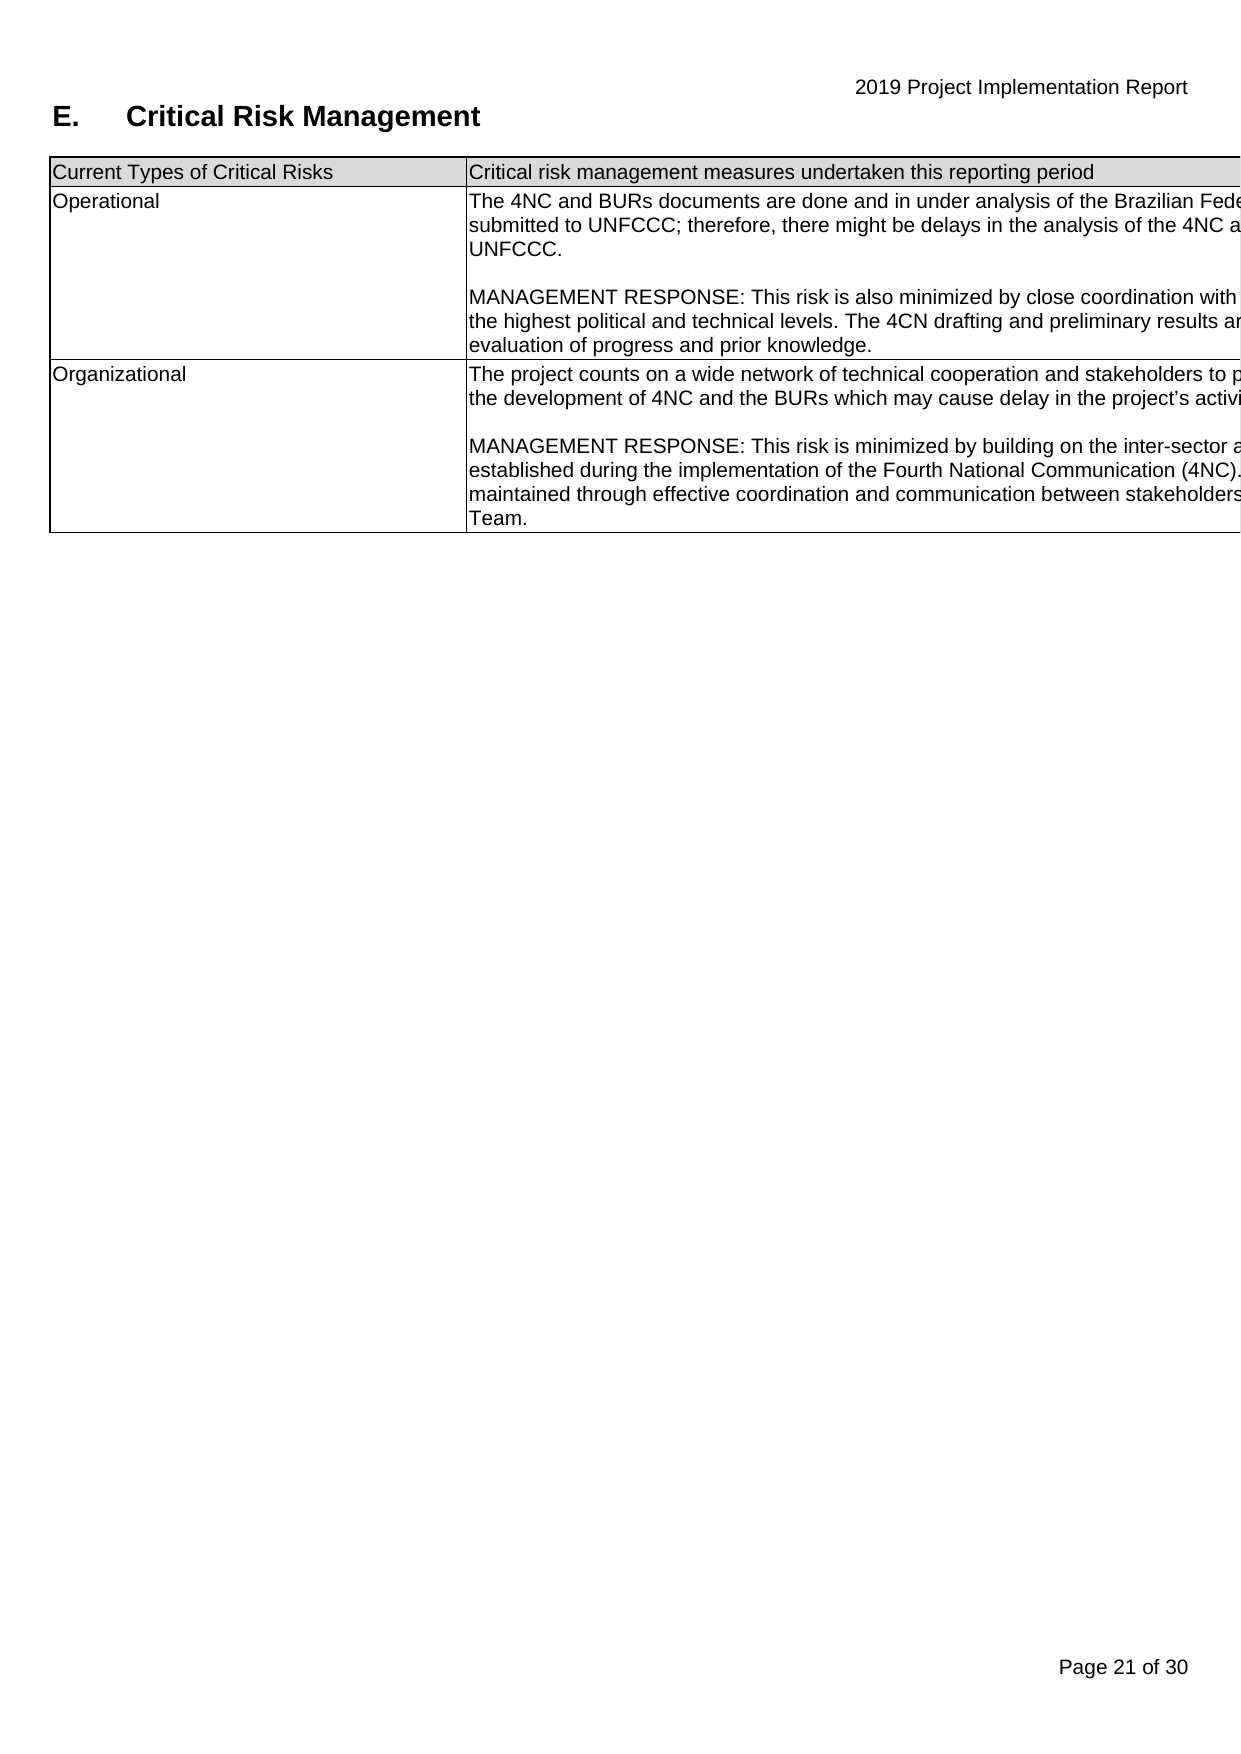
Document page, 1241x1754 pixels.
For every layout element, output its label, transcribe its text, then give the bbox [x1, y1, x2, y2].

table_cell Organizational [51, 360, 466, 532]
table_cell Operational [51, 187, 466, 359]
table_header Critical risk management measures undertaken this reporting period [467, 158, 1240, 186]
table_cell The 4NC and BURs documents are done and in under analysis of the Brazilian Federal Government for approval before being submitted to UNFCCC; therefore, there might be delays in the analysis of the 4NC and BURs final documents and submission to UNFCCC. MANAGEMENT RESPONSE: This risk is also minimized by close coordination with Government instances, to the extent possible at the highest political and technical levels. The 4CN drafting and preliminary results are being shared with the government for ongoing evaluation of progress and prior knowledge. [467, 187, 1240, 359]
subtitle Critical Risk Management [52, 99, 1188, 132]
table_header Current Types of Critical Risks [51, 158, 466, 186]
table_cell The project counts on a wide network of technical cooperation and stakeholders to provide the official analysis and data necessary for the development of 4NC and the BURs which may cause delay in the project’s activities progress. MANAGEMENT RESPONSE: This risk is minimized by building on the inter-sector agreements and institutional collaboration established during the implementation of the Fourth National Communication (4NC). Commitment from all stakeholders is also maintained through effective coordination and communication between stakeholders and Government and close monitoring by Project Team. [467, 360, 1240, 532]
